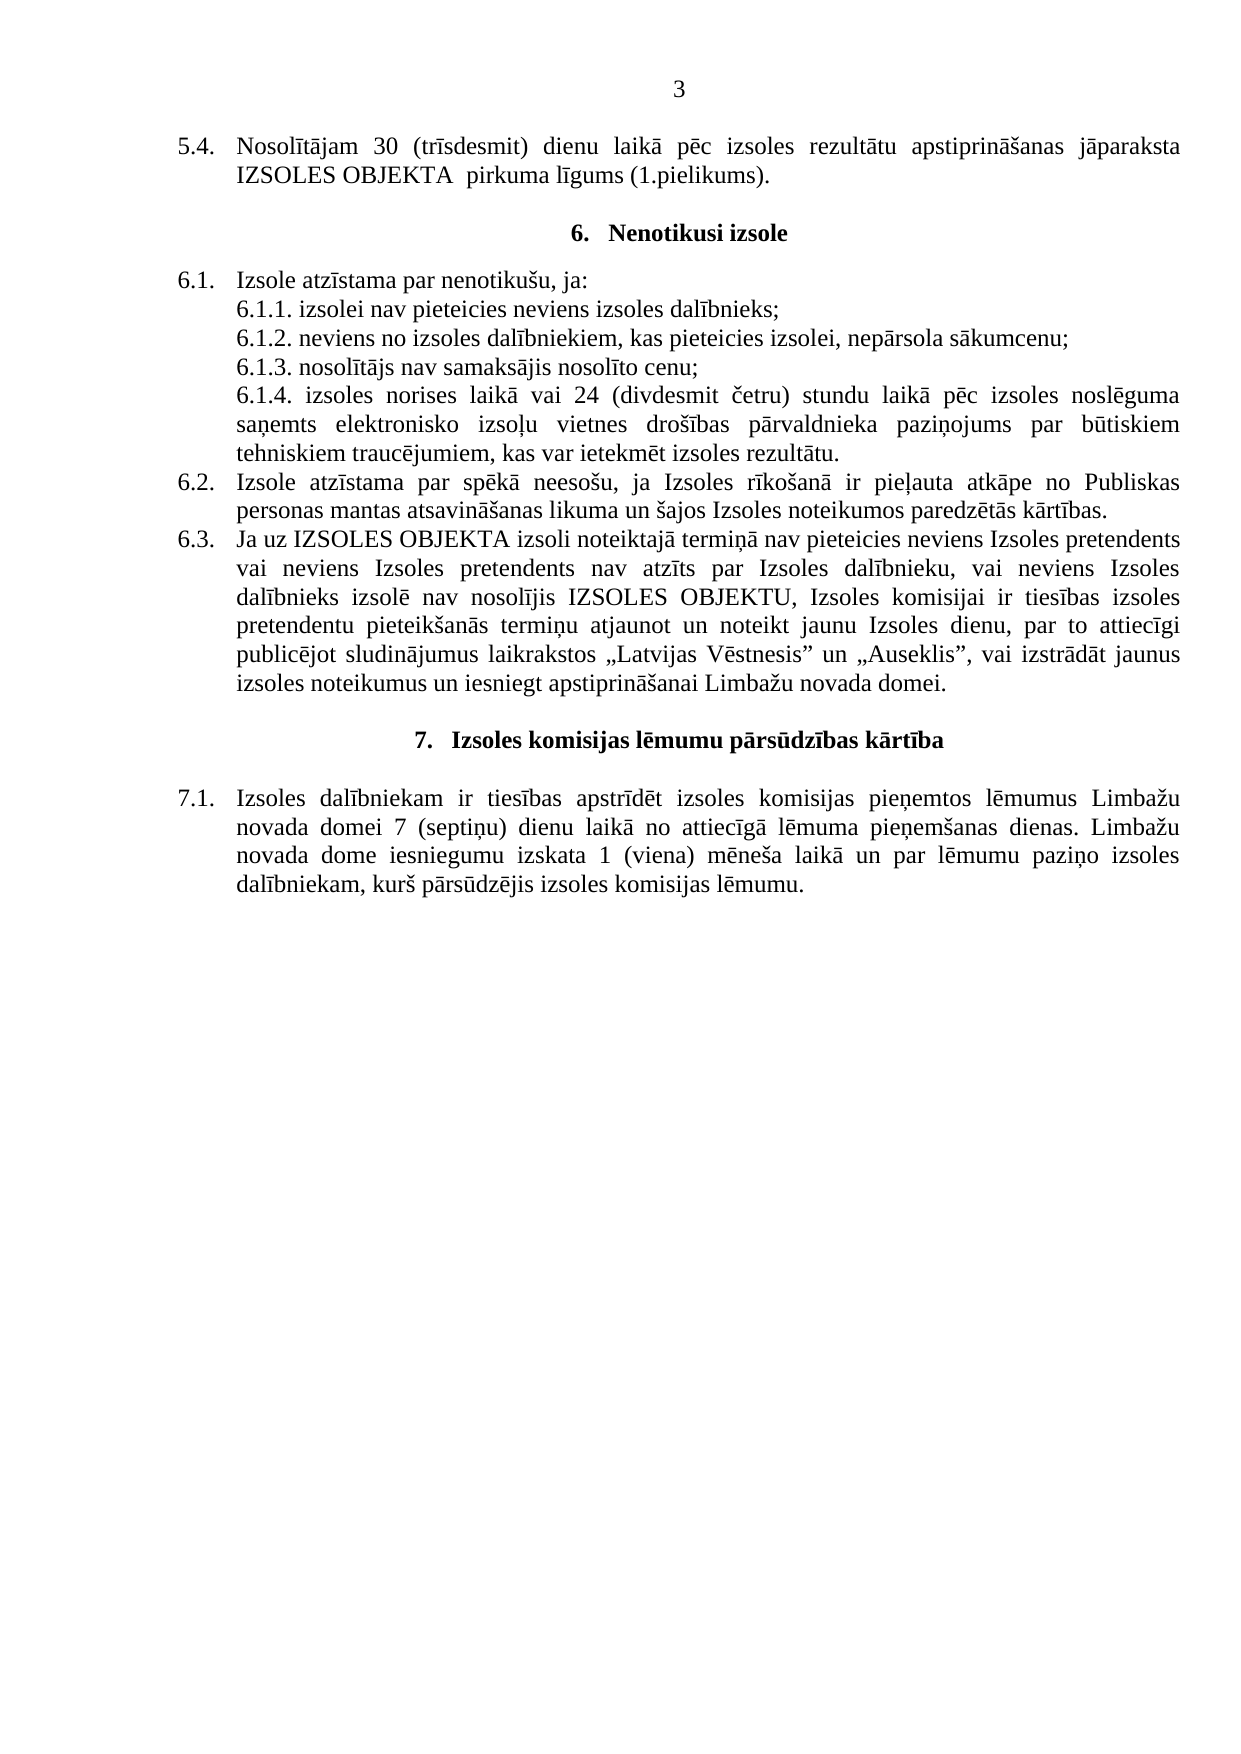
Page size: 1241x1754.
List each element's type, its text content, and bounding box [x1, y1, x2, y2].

list Izsole atzīstama par nenotikušu, ja: [177, 265, 1181, 294]
text 6.1.1. izsolei nav pieteicies neviens izsoles dalībnieks; [236, 294, 1181, 323]
list Izsoles dalībniekam ir tiesības apstrīdēt izsoles komisijas pieņemtos lēmumus Limbažu novada domei 7 (septiņu) dienu laikā no attiecīgā lēmuma pieņemšanas dienas. Limbažu novada dome iesniegumu izskata 1 (viena) mēneša laikā un par lēmumu paziņo izsoles dalībniekam, kurš pārsūdzējis izsoles komisijas lēmumu. [177, 783, 1181, 898]
list Nenotikusi izsole [177, 218, 1181, 246]
list Nosolītājam 30 (trīsdesmit) dienu laikā pēc izsoles rezultātu apstiprināšanas jāparaksta izsoles objekta pirkuma līgums (1.pielikums). [177, 131, 1181, 189]
list Izsole atzīstama par spēkā neesošu, ja Izsoles rīkošanā ir pieļauta atkāpe no Publiskas personas mantas atsavināšanas likuma un šajos Izsoles noteikumos paredzētās kārtības. [177, 467, 1181, 524]
list Izsoles komisijas lēmumu pārsūdzības kārtība [177, 725, 1181, 754]
text 6.1.3. nosolītājs nav samaksājis nosolīto cenu; [236, 352, 1181, 380]
text 6.1.2. neviens no izsoles dalībniekiem, kas pieteicies izsolei, nepārsola sākumcenu; [236, 323, 1181, 352]
text 6.1.4. izsoles norises laikā vai 24 (divdesmit četru) stundu laikā pēc izsoles noslēguma saņemts elektronisko izsoļu vietnes drošības pārvaldnieka paziņojums par būtiskiem tehniskiem traucējumiem, kas var ietekmēt izsoles rezultātu. [177, 380, 1181, 467]
list Ja uz IZSOLES OBJEKTA izsoli noteiktajā termiņā nav pieteicies neviens Izsoles pretendents vai neviens Izsoles pretendents nav atzīts par Izsoles dalībnieku, vai neviens Izsoles dalībnieks izsolē nav nosolījis IZSOLES OBJEKTU, Izsoles komisijai ir tiesības izsoles pretendentu pieteikšanās termiņu atjaunot un noteikt jaunu Izsoles dienu, par to attiecīgi publicējot sludinājumus laikrakstos „Latvijas Vēstnesis” un „Auseklis”, vai izstrādāt jaunus izsoles noteikumus un iesniegt apstiprināšanai Limbažu novada domei. [177, 524, 1181, 697]
